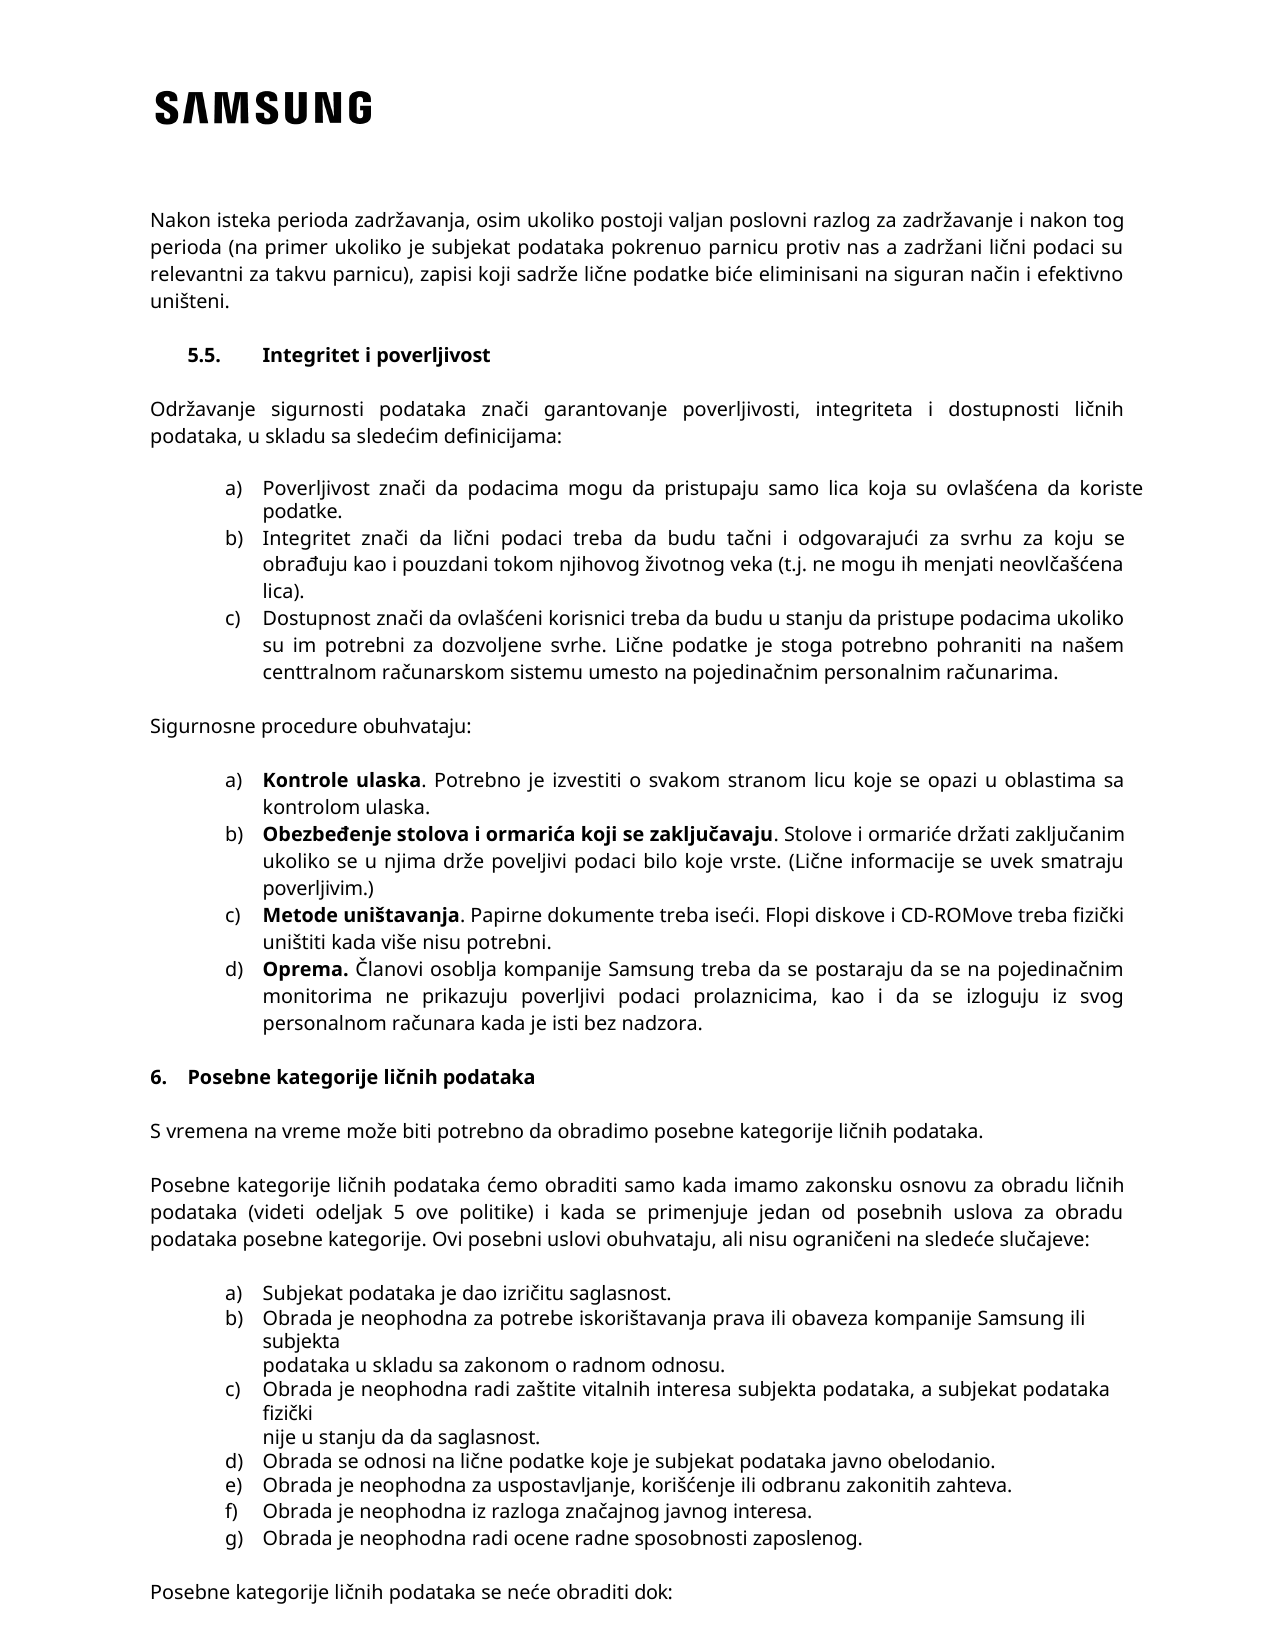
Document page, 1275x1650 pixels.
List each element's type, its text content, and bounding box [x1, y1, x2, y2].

list Obezbeđenje stolova i ormarića koji se zaključavaju. Stolove i ormariće držati zaključanim ukoliko se u njima drže poveljivi podaci bilo koje vrste. (Lične informacije se uvek smatraju poverljivim.) [225, 820, 1125, 901]
text Posebne kategorije ličnih podataka ćemo obraditi samo kada imamo zakonsku osnovu za obradu ličnih podataka (videti odeljak 5 ove politike) i kada se primenjuje jedan od posebnih uslova za obradu podataka posebne kategorije. Ovi posebni uslovi obuhvataju, ali nisu ograničeni na sledeće slučajeve: [150, 1171, 1125, 1252]
list Subjekat podataka je dao izričitu saglasnost. [225, 1279, 1144, 1306]
list Obrada je neophodna za potrebe iskorištavanja prava ili obaveza kompanije Samsung ili subjekta [225, 1306, 1144, 1354]
text Posebne kategorije ličnih podataka se neće obraditi dok: [150, 1578, 1144, 1605]
list Kontrole ulaska. Potrebno je izvestiti o svakom stranom licu koje se opazi u oblastima sa kontrolom ulaska. [225, 766, 1125, 820]
list Poverljivost znači da podacima mogu da pristupaju samo lica koja su ovlašćena da koriste podatke. [225, 476, 1144, 524]
list Posebne kategorije ličnih podataka [150, 1063, 1144, 1090]
list Obrada je neophodna za uspostavljanje, korišćenje ili odbranu zakonitih zahteva. [225, 1473, 1144, 1497]
list Metode uništavanja. Papirne dokumente treba iseći. Flopi diskove i CD-ROMove treba fizički uništiti kada više nisu potrebni. [225, 901, 1125, 955]
list Oprema. Članovi osoblja kompanije Samsung treba da se postaraju da se na pojedinačnim monitorima ne prikazuju poverljivi podaci prolaznicima, kao i da se izloguju iz svog personalnom računara kada je isti bez nadzora. [225, 955, 1125, 1036]
text podataka u skladu sa zakonom o radnom odnosu. [262, 1354, 1144, 1377]
text Održavanje sigurnosti podataka znači garantovanje poverljivosti, integriteta i dostupnosti ličnih podataka, u skladu sa sledećim definicijama: [150, 395, 1125, 449]
list Obrada se odnosi na lične podatke koje je subjekat podataka javno obelodanio. [225, 1449, 1144, 1473]
list Integritet znači da lični podaci treba da budu tačni i odgovarajući za svrhu za koju se obrađuju kao i pouzdani tokom njihovog životnog veka (t.j. ne mogu ih menjati neovlčašćena lica). [225, 524, 1125, 605]
list Obrada je neophodna radi ocene radne sposobnosti zaposlenog. [225, 1524, 1144, 1551]
list Integritet i poverljivost [187, 341, 1144, 368]
list Obrada je neophodna radi zaštite vitalnih interesa subjekta podataka, a subjekat podataka fizički [225, 1378, 1144, 1425]
picture [139, 75, 387, 141]
list Dostupnost znači da ovlašćeni korisnici treba da budu u stanju da pristupe podacima ukoliko su im potrebni za dozvoljene svrhe. Lične podatke je stoga potrebno pohraniti na našem centtralnom računarskom sistemu umesto na pojedinačnim personalnim računarima. [225, 605, 1125, 686]
text S vremena na vreme može biti potrebno da obradimo posebne kategorije ličnih podataka. [150, 1117, 1144, 1144]
list Obrada je neophodna iz razloga značajnog javnog interesa. [225, 1497, 1144, 1524]
text Sigurnosne procedure obuhvataju: [150, 712, 1144, 739]
text Nakon isteka perioda zadržavanja, osim ukoliko postoji valjan poslovni razlog za zadržavanje i nakon tog perioda (na primer ukoliko je subjekat podataka pokrenuo parnicu protiv nas a zadržani lični podaci su relevantni za takvu parnicu), zapisi koji sadrže lične podatke biće eliminisani na siguran način i efektivno uništeni. [150, 207, 1125, 314]
text nije u stanju da da saglasnost. [262, 1425, 1144, 1449]
